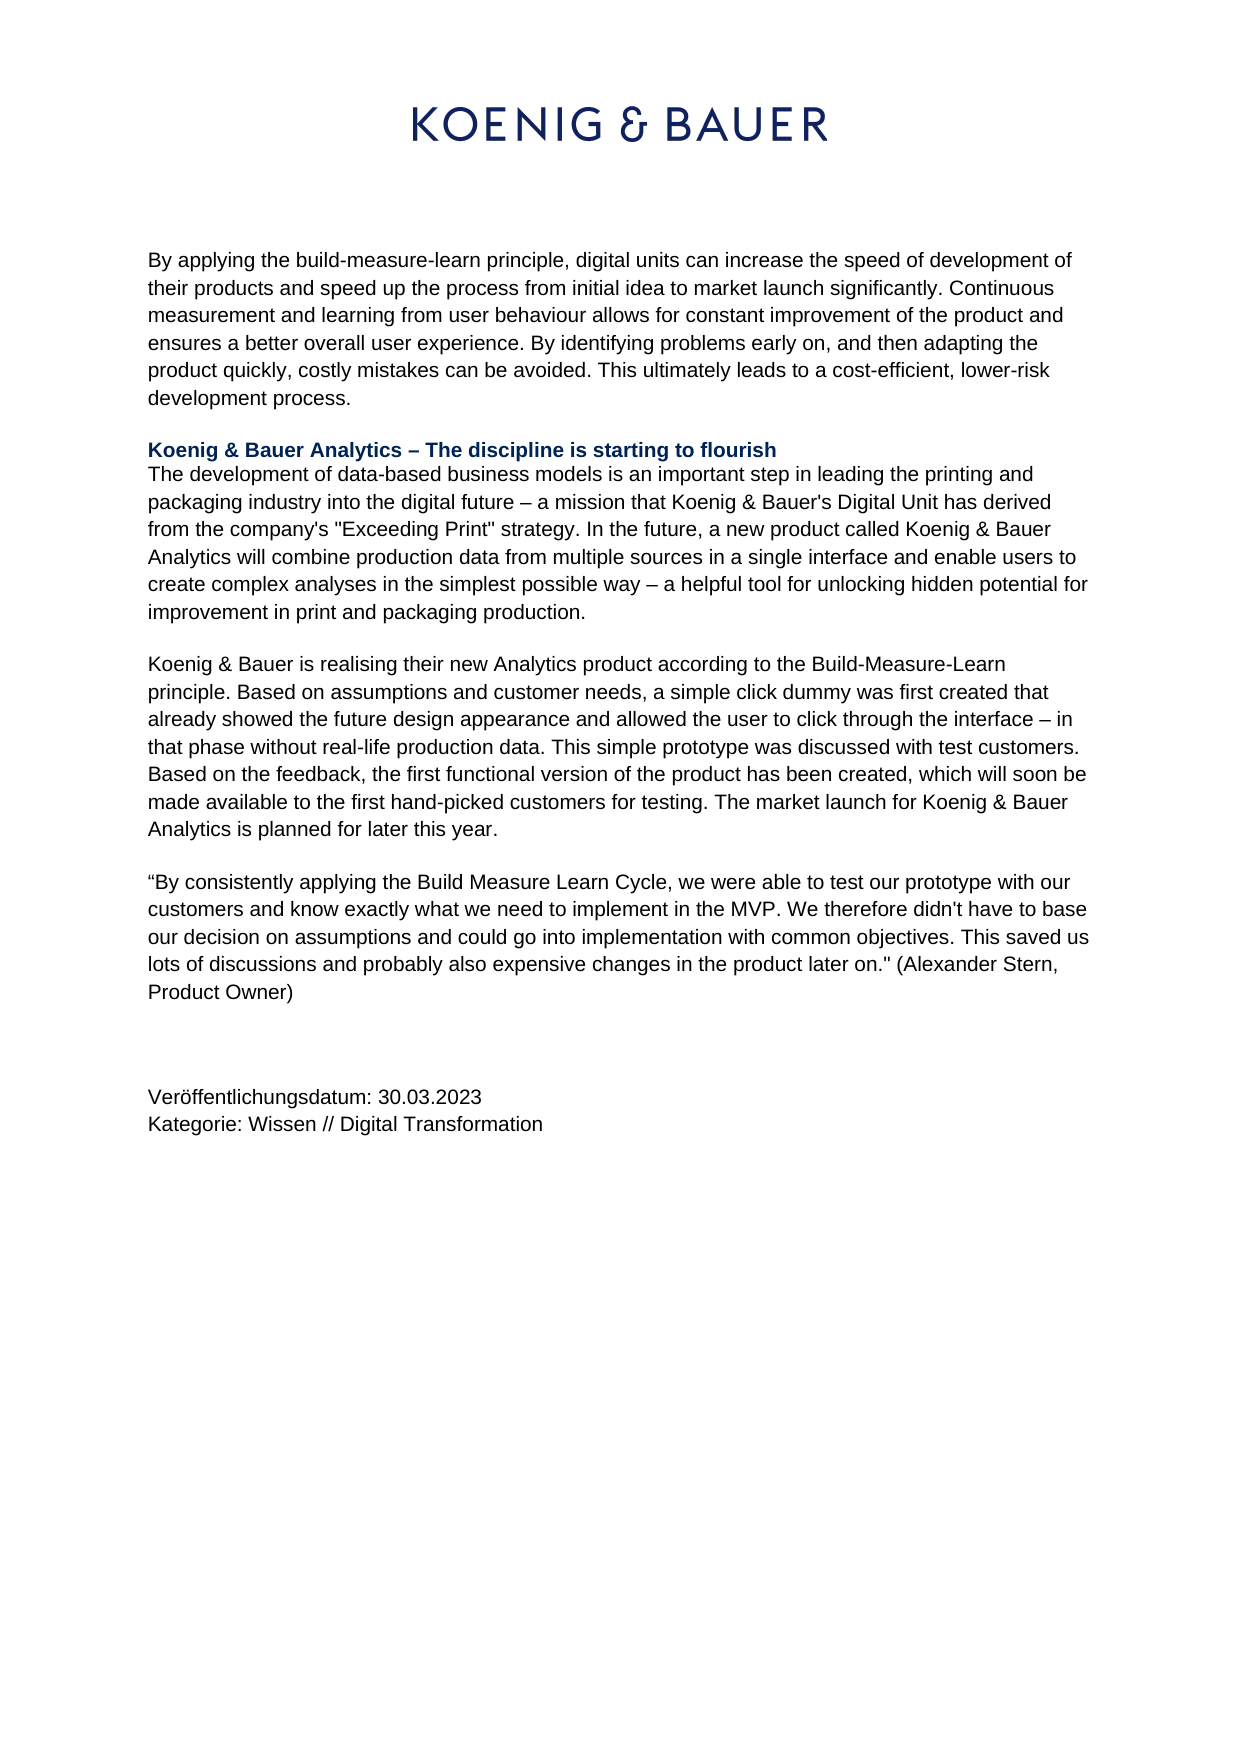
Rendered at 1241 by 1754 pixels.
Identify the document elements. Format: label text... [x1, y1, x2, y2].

text Veröffentlichungsdatum: 30.03.2023 Kategorie: Wissen // Digital Transformation [148, 1084, 1092, 1136]
text “By consistently applying the Build Measure Learn Cycle, we were able to test our prototype with our customers and know exactly what we need to implement in the MVP. We therefore didn't have to base our decision on assumptions and could go into implementation with common objectives. This saved us lots of discussions and probably also expensive changes in the product later on." (Alexander Stern, Product Owner) [148, 869, 1092, 1003]
picture [413, 106, 828, 142]
subtitle Koenig & Bauer Analytics – The discipline is starting to flourish [148, 438, 1092, 462]
text The development of data-based business models is an important step in leading the printing and packaging industry into the digital future – a mission that Koenig & Bauer's Digital Unit has derived from the company's "Exceeding Print" strategy. In the future, a new product called Koenig & Bauer Analytics will combine production data from multiple sources in a single interface and enable users to create complex analyses in the simplest possible way – a helpful tool for unlocking hidden potential for improvement in print and packaging production. [148, 462, 1092, 623]
text Koenig & Bauer is realising their new Analytics product according to the Build-Measure-Learn principle. Based on assumptions and customer needs, a simple click dummy was first created that already showed the future design appearance and allowed the user to click through the interface – in that phase without real-life production data. This simple prototype was discussed with test customers. Based on the feedback, the first functional version of the product has been created, which will soon be made available to the first hand-picked customers for testing. The market launch for Koenig & Bauer Analytics is planned for later this year. [148, 652, 1092, 841]
text By applying the build-measure-learn principle, digital units can increase the speed of development of their products and speed up the process from initial idea to market launch significantly. Continuous measurement and learning from user behaviour allows for constant improvement of the product and ensures a better overall user experience. By identifying problems early on, and then adapting the product quickly, costly mistakes can be avoided. This ultimately leads to a cost-efficient, lower-risk development process. [148, 248, 1092, 409]
